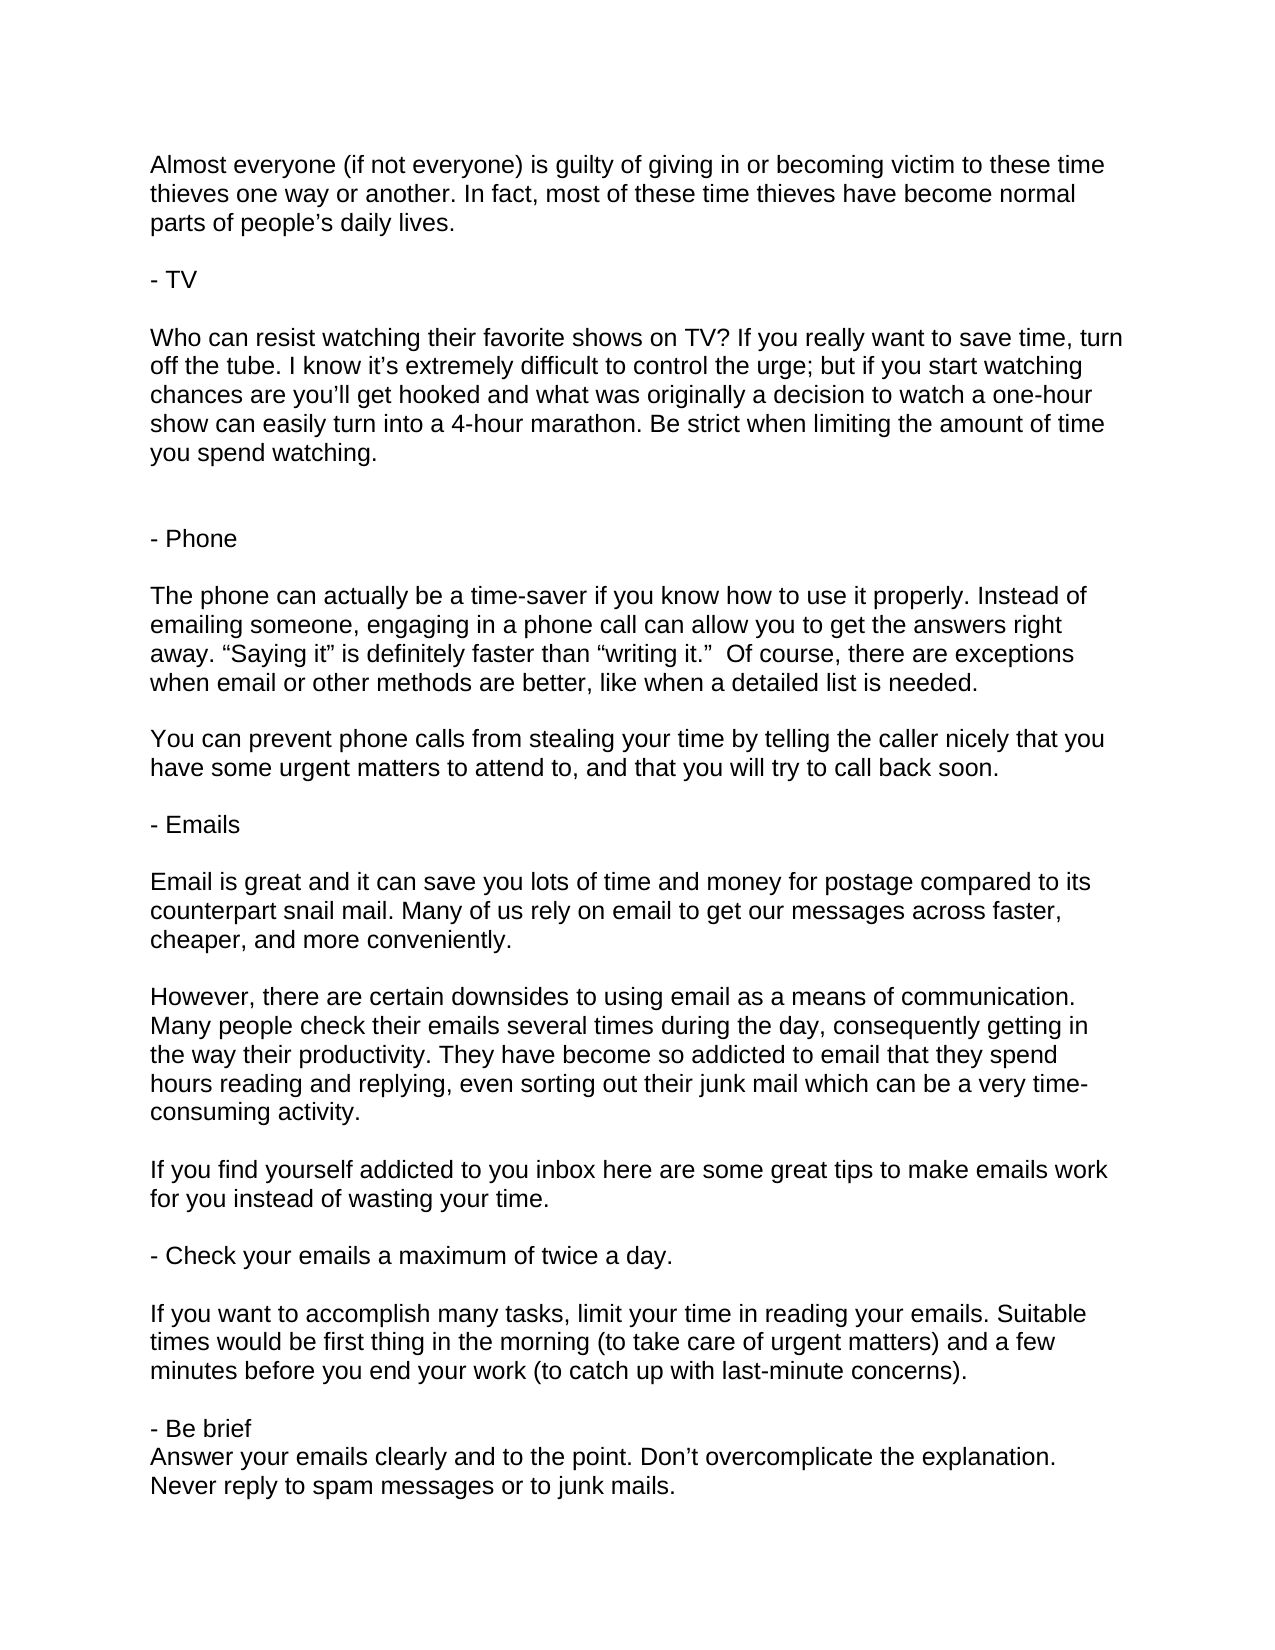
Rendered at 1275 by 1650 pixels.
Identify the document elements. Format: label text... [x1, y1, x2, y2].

text Almost everyone (if not everyone) is guilty of giving in or becoming victim to these time thieves one way or another. In fact, most of these time thieves have become normal parts of people’s daily lives. [150, 150, 1125, 236]
text The phone can actually be a time-saver if you know how to use it properly. Instead of emailing someone, engaging in a phone call can allow you to get the answers right away. “Saying it” is definitely faster than “writing it.” Of course, there are exceptions when email or other methods are better, like when a detailed list is needed. [150, 581, 1125, 696]
text Who can resist watching their favorite shows on TV? If you really want to save time, turn off the tube. I know it’s extremely difficult to control the urge; but if you start watching chances are you’ll get hooked and what was originally a decision to watch a one-hour show can easily turn into a 4-hour marathon. Be strict when limiting the amount of time you spend watching. [150, 322, 1125, 466]
text You can prevent phone calls from stealing your time by telling the caller nicely that you have some urgent matters to attend to, and that you will try to call back soon. [150, 724, 1125, 782]
text - Check your emails a maximum of twice a day. [150, 1241, 1125, 1270]
text - Be brief [150, 1413, 1125, 1442]
text - Phone [150, 524, 1125, 552]
text If you want to accomplish many tasks, limit your time in reading your emails. Suitable times would be first thing in the morning (to take care of urgent matters) and a few minutes before you end your work (to catch up with last-minute concerns). [150, 1298, 1125, 1385]
text If you find yourself addicted to you inbox here are some great tips to make emails work for you instead of wasting your time. [150, 1155, 1125, 1212]
text - Emails [150, 810, 1125, 838]
text Answer your emails clearly and to the point. Don’t overcomplicate the explanation. Never reply to spam messages or to junk mails. [150, 1442, 1125, 1500]
text - TV [150, 265, 1125, 294]
text Email is great and it can save you lots of time and money for postage compared to its counterpart snail mail. Many of us rely on email to get our messages across faster, cheaper, and more conveniently. [150, 867, 1125, 953]
text However, there are certain downsides to using email as a means of communication. Many people check their emails several times during the day, consequently getting in the way their productivity. They have become so addicted to email that they spend hours reading and replying, even sorting out their junk mail which can be a very time-consuming activity. [150, 982, 1125, 1126]
